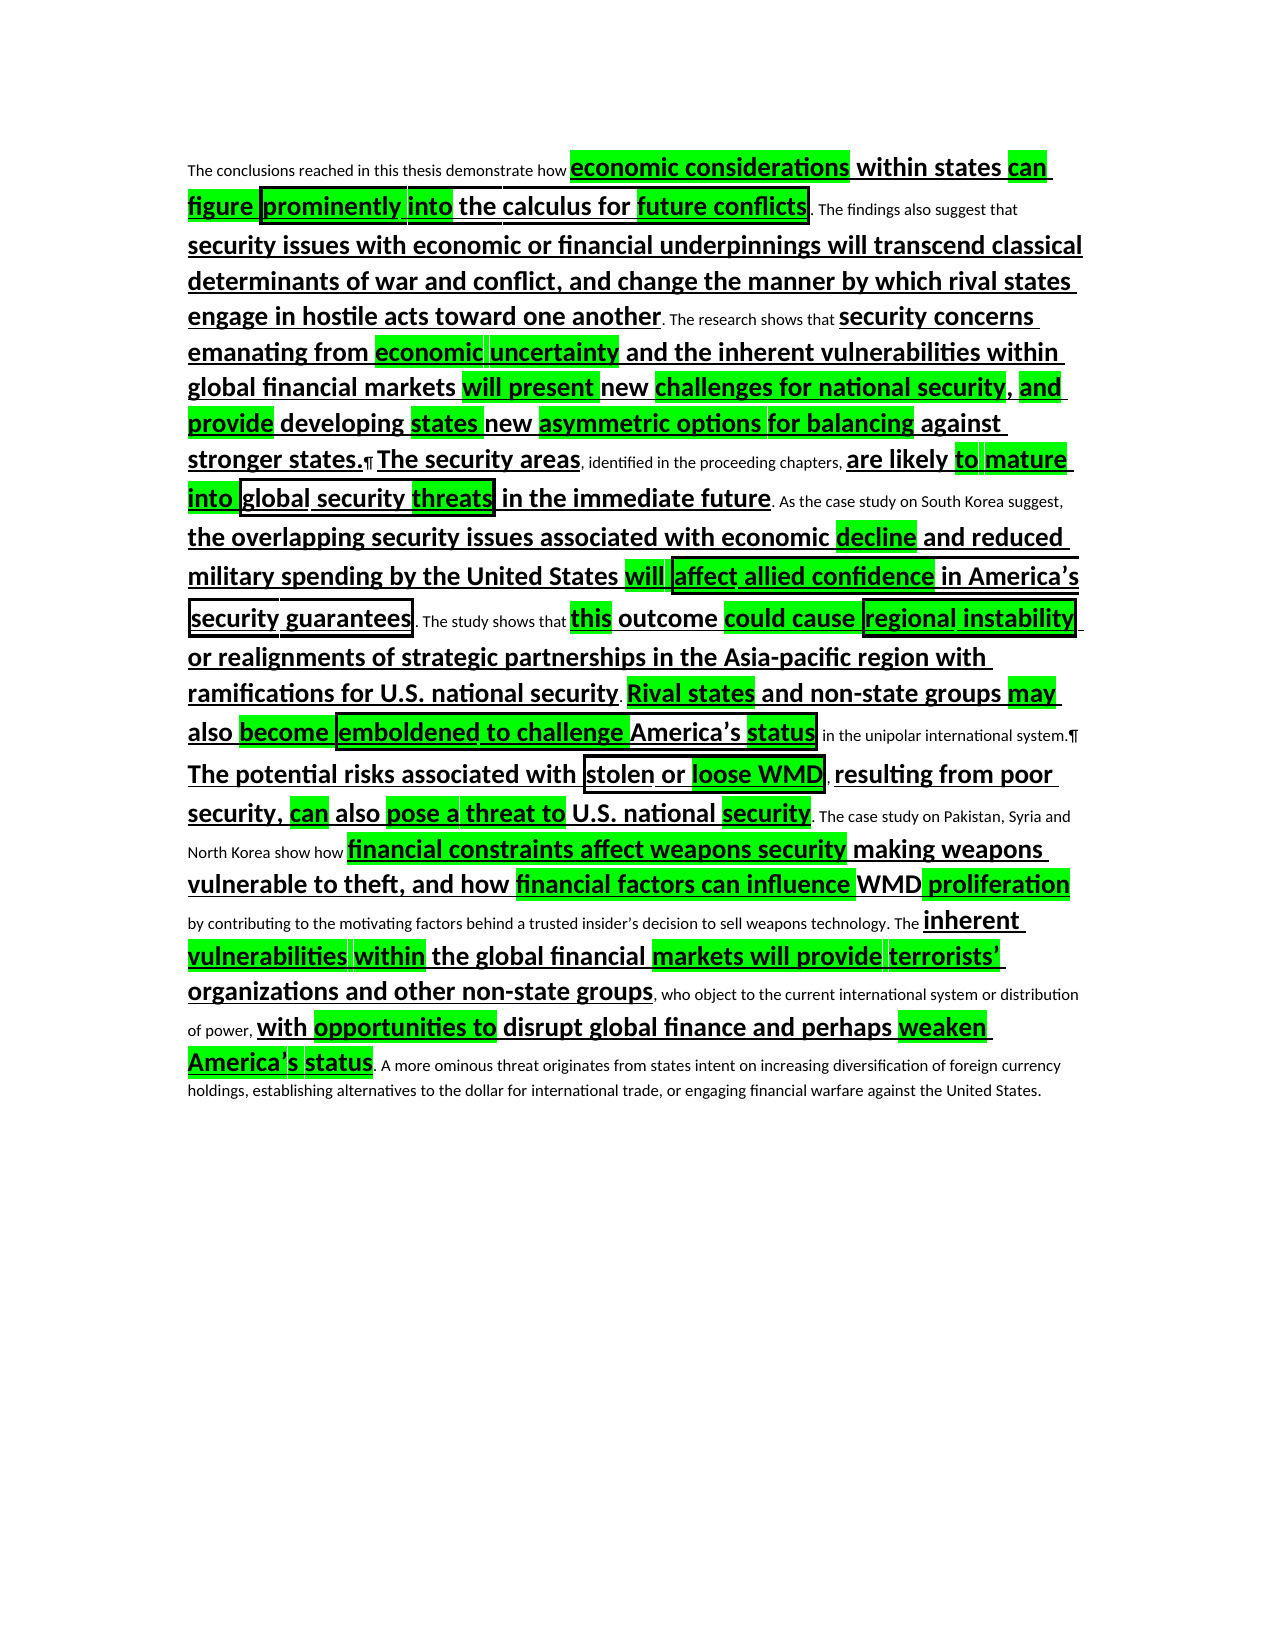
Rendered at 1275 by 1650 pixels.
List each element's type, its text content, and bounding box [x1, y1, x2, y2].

text The conclusions reached in this thesis demonstrate how economic considerations within states can figure prominently into the calculus for future conflicts. The findings also suggest that security issues with economic or financial underpinnings will transcend classical determinants of war and conflict, and change the manner by which rival states engage in hostile acts toward one another. The research shows that security concerns emanating from economic uncertainty and the inherent vulnerabilities within global financial markets will present new challenges for national security, and provide developing states new asymmetric options for balancing against stronger states.¶ The security areas, identified in the proceeding chapters, are likely to mature into global security threats in the immediate future. As the case study on South Korea suggest, the overlapping security issues associated with economic decline and reduced military spending by the United States will affect allied confidence in America’s security guarantees. The study shows that this outcome could cause regional instability or realignments of strategic partnerships in the Asia-pacific region with ramifications for U.S. national security. Rival states and non-state groups may also become emboldened to challenge America’s status in the unipolar international system.¶ The potential risks associated with stolen or loose WMD, resulting from poor security, can also pose a threat to U.S. national security. The case study on Pakistan, Syria and North Korea show how financial constraints affect weapons security making weapons vulnerable to theft, and how financial factors can influence WMD proliferation by contributing to the motivating factors behind a trusted insider’s decision to sell weapons technology. The inherent vulnerabilities within the global financial markets will provide terrorists’ organizations and other non-state groups, who object to the current international system or distribution of power, with opportunities to disrupt global finance and perhaps weaken America’s status. A more ominous threat originates from states intent on increasing diversification of foreign currency holdings, establishing alternatives to the dollar for international trade, or engaging financial warfare against the United States. [187, 150, 1087, 1101]
